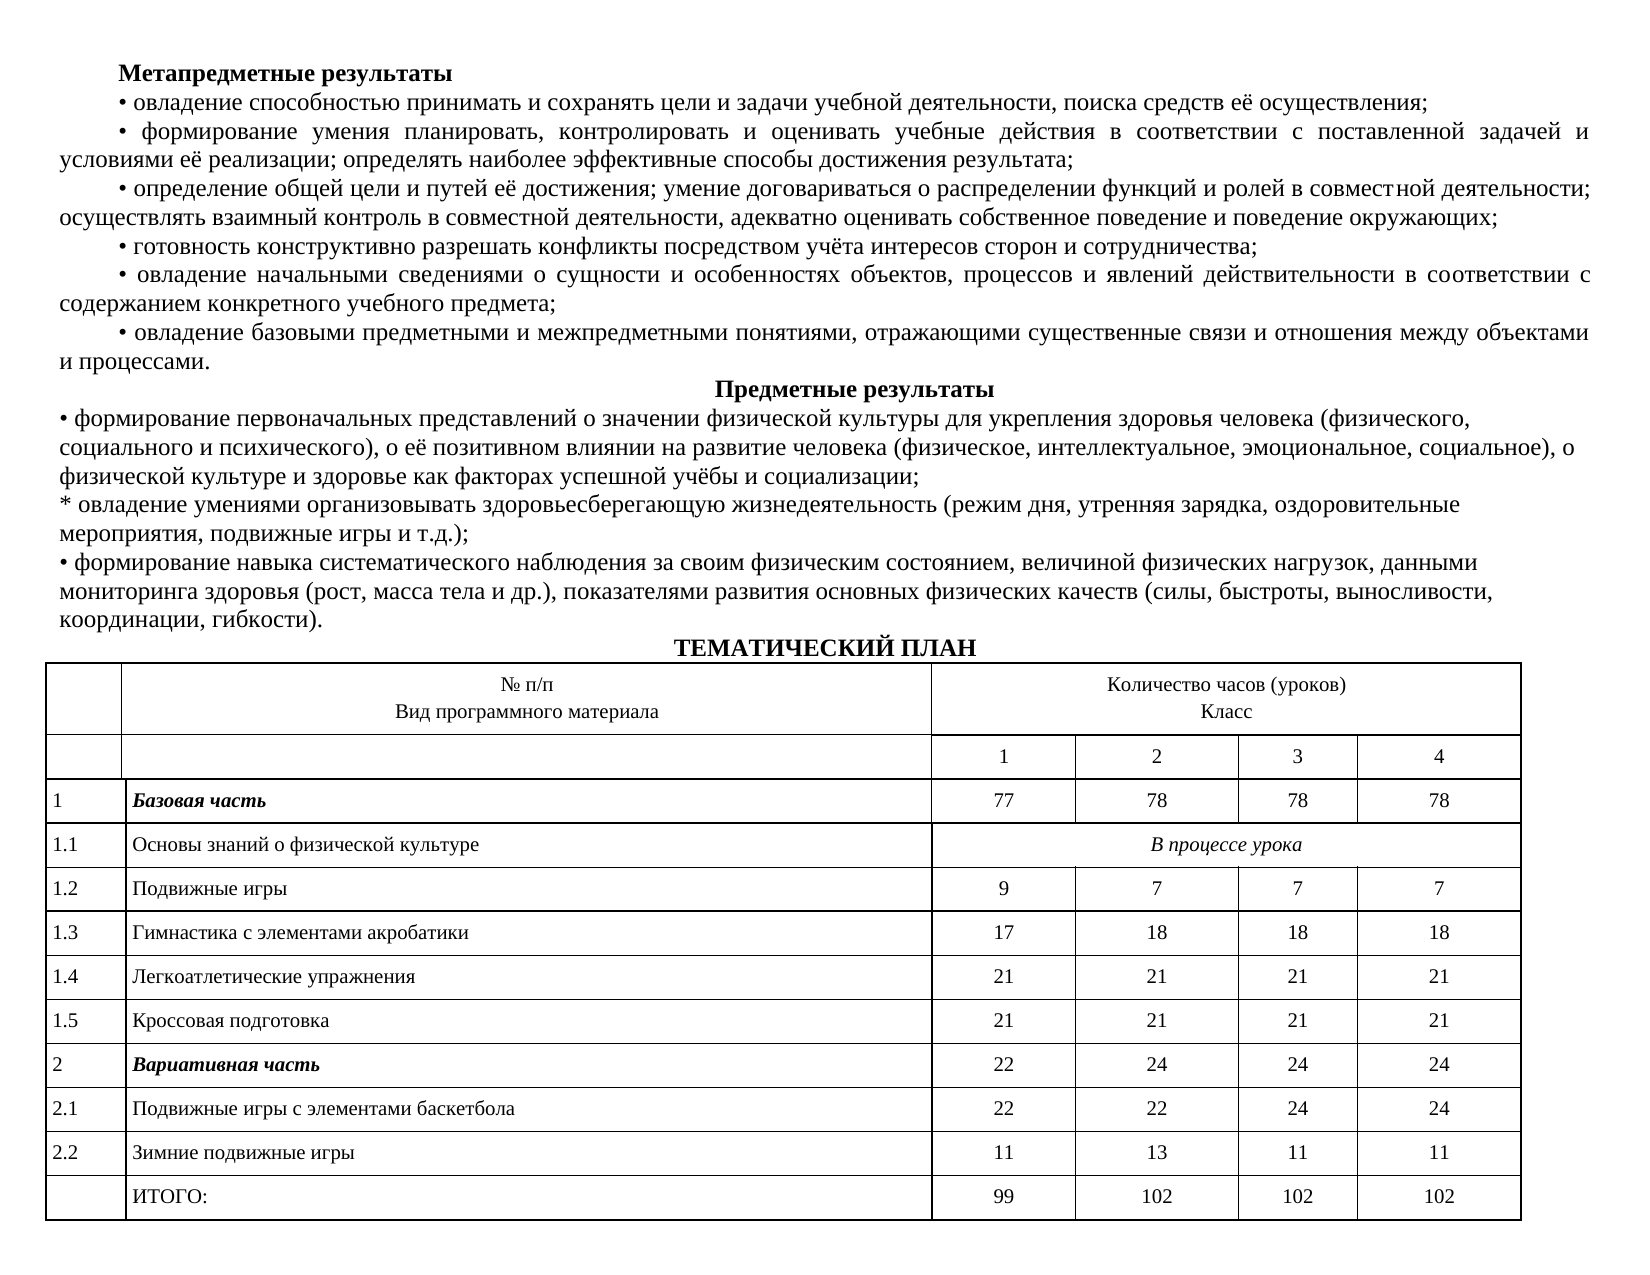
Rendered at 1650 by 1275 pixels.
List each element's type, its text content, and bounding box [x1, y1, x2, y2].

text • формирование первоначальных представлений о значении физической культуры для укрепления здоровья человека (физического, социального и психического), о её позитивном влиянии на развитие человека (физическое, интеллектуальное, эмоциональное, социальное), о физической культуре и здоровье как факторах успешной учёбы и социализации; [59, 403, 1591, 489]
table_cell 3 [1239, 736, 1357, 778]
table_header [47, 664, 121, 734]
table_cell 11 [1239, 1132, 1357, 1175]
table_cell 78 [1239, 780, 1357, 822]
table_cell 4 [1358, 736, 1520, 778]
table_cell 7 [1358, 868, 1520, 910]
table_header № п/п Вид программного материала [122, 664, 931, 734]
table_cell 78 [1076, 780, 1238, 822]
table_cell В процессе урока [933, 824, 1520, 866]
table_cell 102 [1239, 1176, 1357, 1219]
table_cell [47, 735, 121, 778]
table_cell 21 [1239, 956, 1357, 998]
text Метапредметные результаты [59, 58, 1591, 87]
table_cell 24 [1076, 1044, 1238, 1087]
table_cell Легкоатлетические упражнения [127, 956, 931, 998]
table_cell ИТОГО: [127, 1176, 931, 1219]
table_cell 24 [1358, 1088, 1520, 1131]
table_cell 11 [933, 1132, 1075, 1175]
table_cell 2.2 [47, 1132, 125, 1175]
table_cell 18 [1076, 912, 1238, 954]
table_cell 2 [47, 1044, 125, 1087]
table_header Количество часов (уроков) Класс [932, 664, 1520, 734]
text * овладение умениями организовывать здоровьесберегающую жизнедеятельность (режим дня, утренняя зарядка, оздоровительные мероприятия, подвижные игры и т.д.); [59, 489, 1591, 547]
table_cell 17 [933, 912, 1075, 954]
table_cell 7 [1076, 868, 1238, 910]
table_cell 22 [933, 1088, 1075, 1131]
table_cell 1.1 [47, 824, 125, 866]
table_cell 22 [1076, 1088, 1238, 1131]
table_cell [122, 735, 931, 778]
table_cell Кроссовая подготовка [127, 1000, 931, 1043]
table_cell Вариативная часть [127, 1044, 931, 1087]
table_cell 21 [933, 1000, 1075, 1043]
table_cell 21 [1358, 1000, 1520, 1043]
table_cell [47, 1176, 125, 1219]
text Предметные результаты [59, 374, 1591, 403]
text • формирование умения планировать, контролировать и оценивать учебные действия в соответствии с поставленной задачей и условиями её реализации; определять наиболее эффективные способы достижения результата; [59, 116, 1591, 173]
text ТЕМАТИЧЕСКИЙ ПЛАН [59, 633, 1591, 662]
table_cell 11 [1358, 1132, 1520, 1175]
text • формирование навыка систематического наблюдения за своим физическим состоянием, величиной физических нагрузок, данными мониторинга здоровья (рост, масса тела и др.), показателями развития основных физических качеств (силы, быстроты, выносливости, координации, гибкости). [59, 547, 1591, 633]
table_cell 1 [47, 780, 125, 822]
table_cell 13 [1076, 1132, 1238, 1175]
table_cell 21 [1358, 956, 1520, 998]
table_cell Основы знаний о физической культуре [127, 824, 931, 866]
table_cell 99 [933, 1176, 1075, 1219]
table_cell 9 [933, 868, 1075, 910]
table_cell 78 [1358, 780, 1520, 822]
table_cell 1.5 [47, 1000, 125, 1043]
text • готовность конструктивно разрешать конфликты посредством учёта интересов сторон и сотрудничества; [59, 231, 1591, 259]
table_cell 24 [1239, 1088, 1357, 1131]
table_cell Гимнастика с элементами акробатики [127, 912, 931, 954]
table_cell 77 [932, 780, 1075, 822]
table_cell 7 [1239, 868, 1357, 910]
text • овладение начальными сведениями о сущности и особенностях объектов, процессов и явлений действительности в соответствии с содержанием конкретного учебного предмета; [59, 259, 1591, 317]
table_cell 24 [1239, 1044, 1357, 1087]
table_cell 21 [1076, 1000, 1238, 1043]
table_cell Подвижные игры [127, 868, 931, 910]
table_cell 21 [1239, 1000, 1357, 1043]
table_cell Подвижные игры c элементами баскетбола [127, 1088, 931, 1131]
table_cell 21 [933, 956, 1075, 998]
table_cell 22 [933, 1044, 1075, 1087]
table_cell 18 [1239, 912, 1357, 954]
table_cell 1.4 [47, 956, 125, 998]
table_cell 1 [932, 736, 1075, 778]
text • определение общей цели и путей её достижения; умение договариваться о распределении функций и ролей в совместной деятельности; осуществлять взаимный контроль в совместной деятельности, адекватно оценивать собственное поведение и поведение окружающих; [59, 173, 1591, 231]
table_cell Зимние подвижные игры [127, 1132, 931, 1175]
table_cell Базовая часть [127, 780, 931, 822]
text • овладение способностью принимать и сохранять цели и задачи учебной деятельности, поиска средств её осуществления; [59, 87, 1591, 116]
table_cell 1.3 [47, 912, 125, 954]
table_cell 2 [1076, 736, 1238, 778]
table_cell 21 [1076, 956, 1238, 998]
text • овладение базовыми предметными и межпредметными понятиями, отражающими существенные связи и отношения между объектами и процессами. [59, 317, 1591, 374]
table_cell 1.2 [47, 868, 125, 910]
table_cell 102 [1358, 1176, 1520, 1219]
table_cell 24 [1358, 1044, 1520, 1087]
table_cell 2.1 [47, 1088, 125, 1131]
table_cell 18 [1358, 912, 1520, 954]
table_cell 102 [1076, 1176, 1238, 1219]
